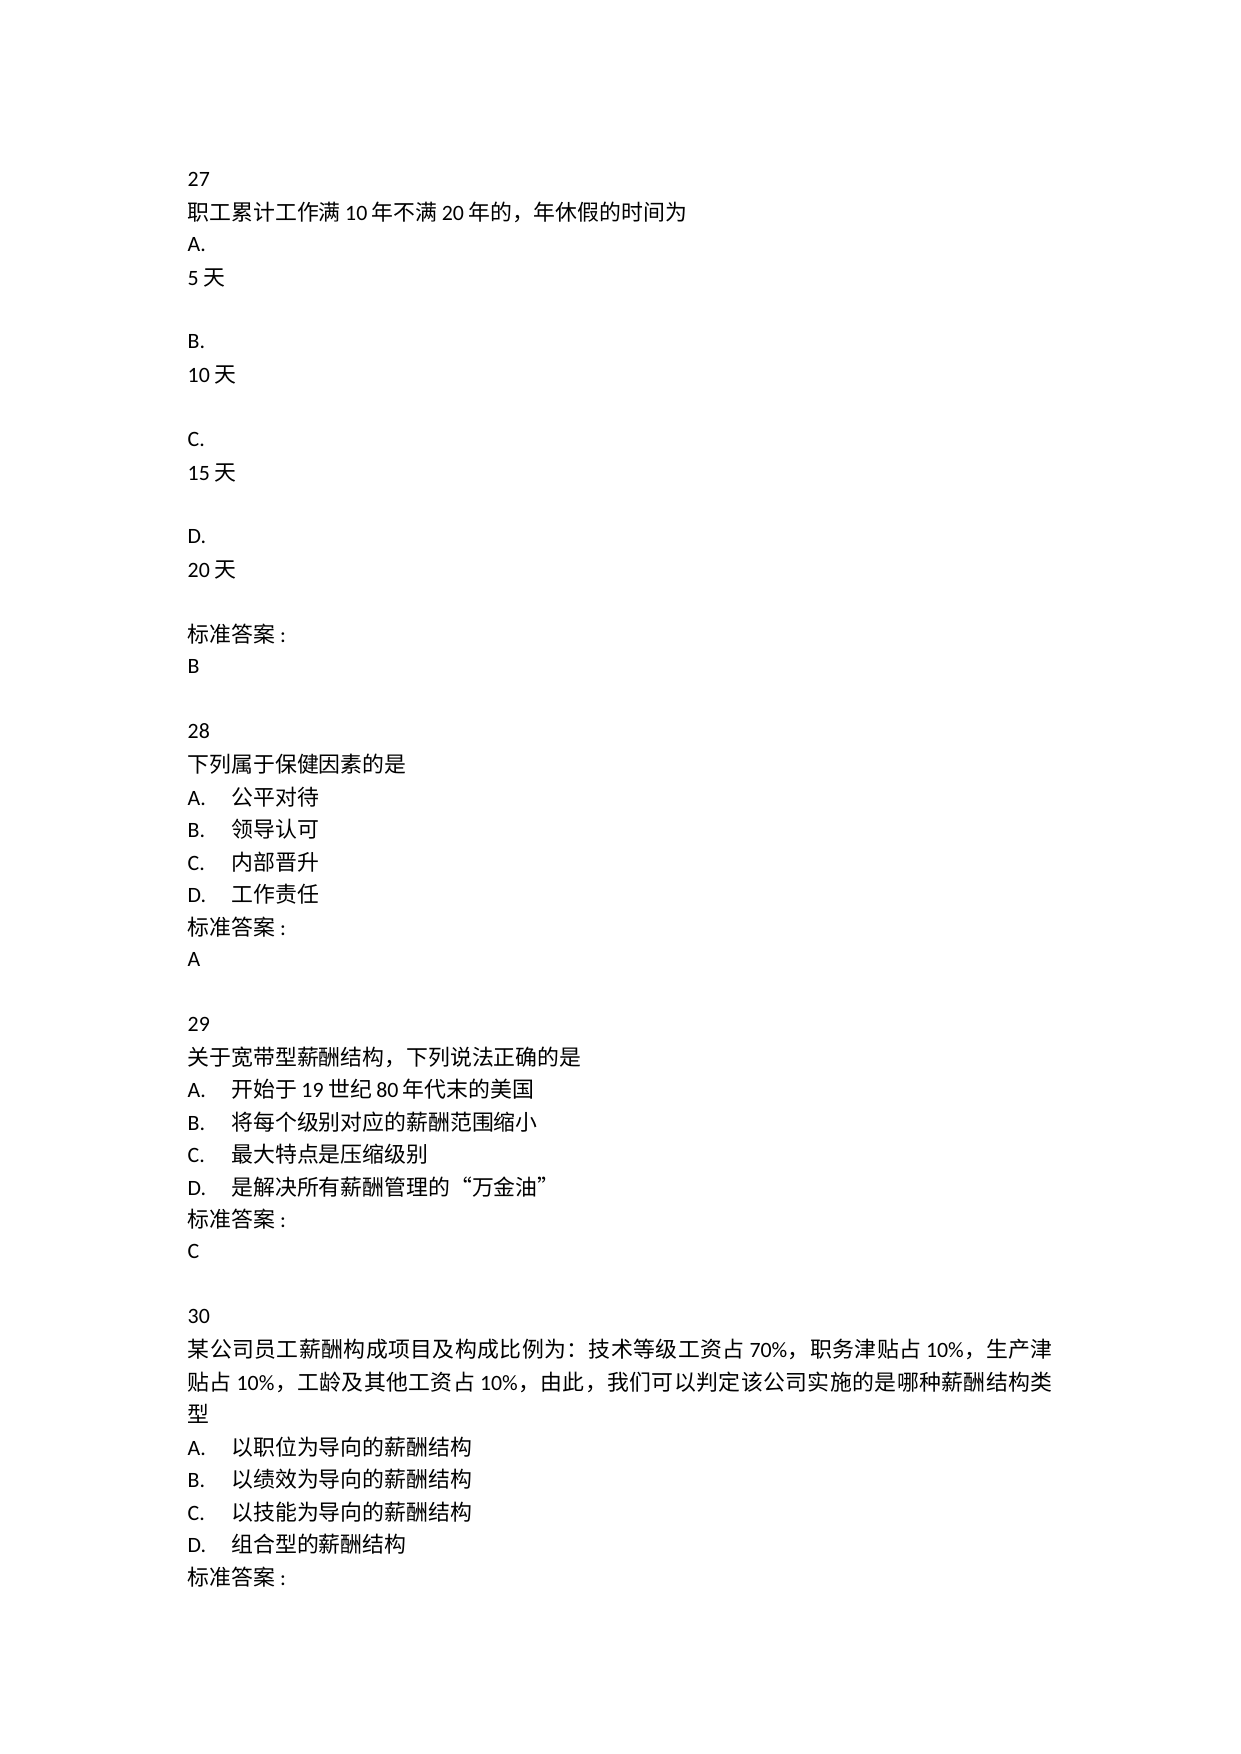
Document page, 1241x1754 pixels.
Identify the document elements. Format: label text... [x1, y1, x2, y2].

text 职工累计工作满10年不满20年的，年休假的时间为 [187, 194, 1053, 227]
text A [187, 942, 1053, 974]
text 28 [187, 714, 1053, 747]
text D. 是解决所有薪酬管理的“万金油” [187, 1169, 1053, 1202]
text C. 内部晋升 [187, 844, 1053, 877]
text C [187, 1234, 1053, 1267]
text 27 [187, 162, 1053, 194]
text 20天 [187, 552, 1053, 584]
text 标准答案 : [187, 1559, 1053, 1592]
text 下列属于保健因素的是 [187, 747, 1053, 779]
text B [187, 649, 1053, 682]
text 标准答案 : [187, 617, 1053, 649]
text A. 以职位为导向的薪酬结构 [187, 1429, 1053, 1462]
text 30 [187, 1299, 1053, 1332]
text 29 [187, 1007, 1053, 1039]
text C. 最大特点是压缩级别 [187, 1137, 1053, 1169]
text 标准答案 : [187, 909, 1053, 942]
text B. 领导认可 [187, 812, 1053, 844]
text A. 开始于19世纪80年代末的美国 [187, 1072, 1053, 1104]
text 某公司员工薪酬构成项目及构成比例为：技术等级工资占70%，职务津贴占10%，生产津贴占10%，工龄及其他工资占10%，由此，我们可以判定该公司实施的是哪种薪酬结构类型 [187, 1332, 1053, 1429]
text 15天 [187, 454, 1053, 487]
text C. [187, 422, 1053, 454]
text A. [187, 227, 1053, 259]
text 标准答案 : [187, 1202, 1053, 1234]
text D. 工作责任 [187, 877, 1053, 909]
text 10天 [187, 357, 1053, 389]
text B. 将每个级别对应的薪酬范围缩小 [187, 1104, 1053, 1137]
text B. 以绩效为导向的薪酬结构 [187, 1462, 1053, 1494]
text B. [187, 324, 1053, 357]
text D. [187, 519, 1053, 552]
text 5天 [187, 259, 1053, 292]
text A. 公平对待 [187, 779, 1053, 812]
text C. 以技能为导向的薪酬结构 [187, 1494, 1053, 1527]
text 关于宽带型薪酬结构，下列说法正确的是 [187, 1039, 1053, 1072]
text D. 组合型的薪酬结构 [187, 1527, 1053, 1559]
